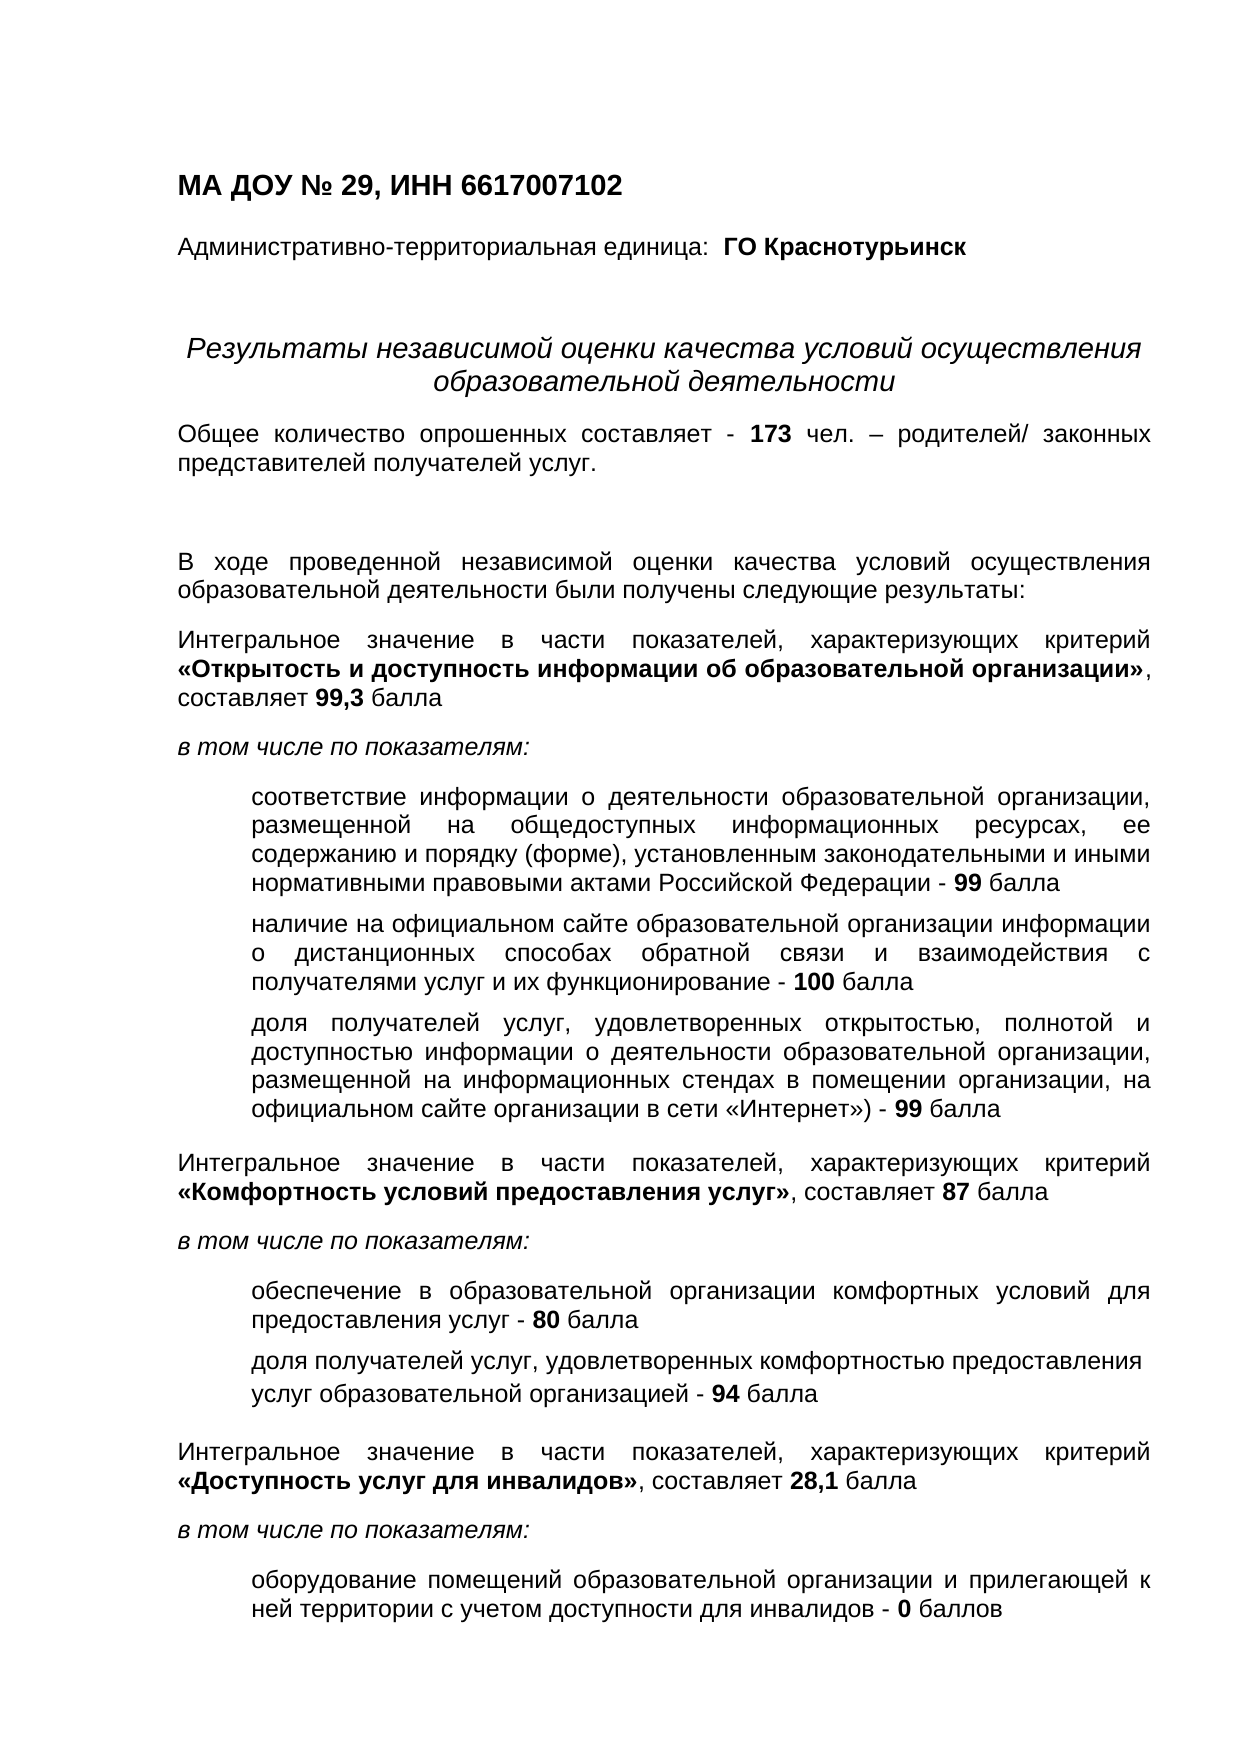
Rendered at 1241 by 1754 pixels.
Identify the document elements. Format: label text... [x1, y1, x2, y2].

text в том числе по показателям: [177, 732, 1152, 761]
text доля получателей услуг, удовлетворенных комфортностью предоставления услуг образовательной организацией - 94 балла [251, 1346, 1152, 1408]
text в том числе по показателям: [177, 1515, 1152, 1544]
text наличие на официальном сайте образовательной организации информации о дистанционных способах обратной связи и взаимодействия с получателями услуг и их функционирование - 100 балла [251, 909, 1152, 995]
text в том числе по показателям: [177, 1226, 1152, 1255]
text оборудование помещений образовательной организации и прилегающей к ней территории с учетом доступности для инвалидов - 0 баллов [251, 1565, 1152, 1622]
text Результаты независимой оценки качества условий осуществления образовательной деятельности [177, 331, 1152, 398]
text соответствие информации о деятельности образовательной организации, размещенной на общедоступных информационных ресурсах, ее содержанию и порядку (форме), установленным законодательными и иными нормативными правовыми актами Российской Федерации - 99 балла [251, 782, 1152, 897]
text Интегральное значение в части показателей, характеризующих критерий «Открытость и доступность информации об образовательной организации», составляет 99,3 балла [177, 625, 1152, 711]
text В ходе проведенной независимой оценки качества условий осуществления образовательной деятельности были получены следующие результаты: [177, 547, 1152, 604]
text Интегральное значение в части показателей, характеризующих критерий «Комфортность условий предоставления услуг», составляет 87 балла [177, 1148, 1152, 1205]
text обеспечение в образовательной организации комфортных условий для предоставления услуг - 80 балла [251, 1276, 1152, 1333]
text Общее количество опрошенных составляет - 173 чел. – родителей/ законных представителей получателей услуг. [177, 419, 1152, 476]
text доля получателей услуг, удовлетворенных открытостью, полнотой и доступностью информации о деятельности образовательной организации, размещенной на информационных стендах в помещении организации, на официальном сайте организации в сети «Интернет») - 99 балла [251, 1008, 1152, 1123]
text Интегральное значение в части показателей, характеризующих критерий «Доступность услуг для инвалидов», составляет 28,1 балла [177, 1437, 1152, 1494]
text Административно-территориальная единица: ГО Краснотурьинск [177, 232, 1152, 260]
subtitle МА ДОУ № 29, ИНН 6617007102 [177, 168, 1152, 202]
